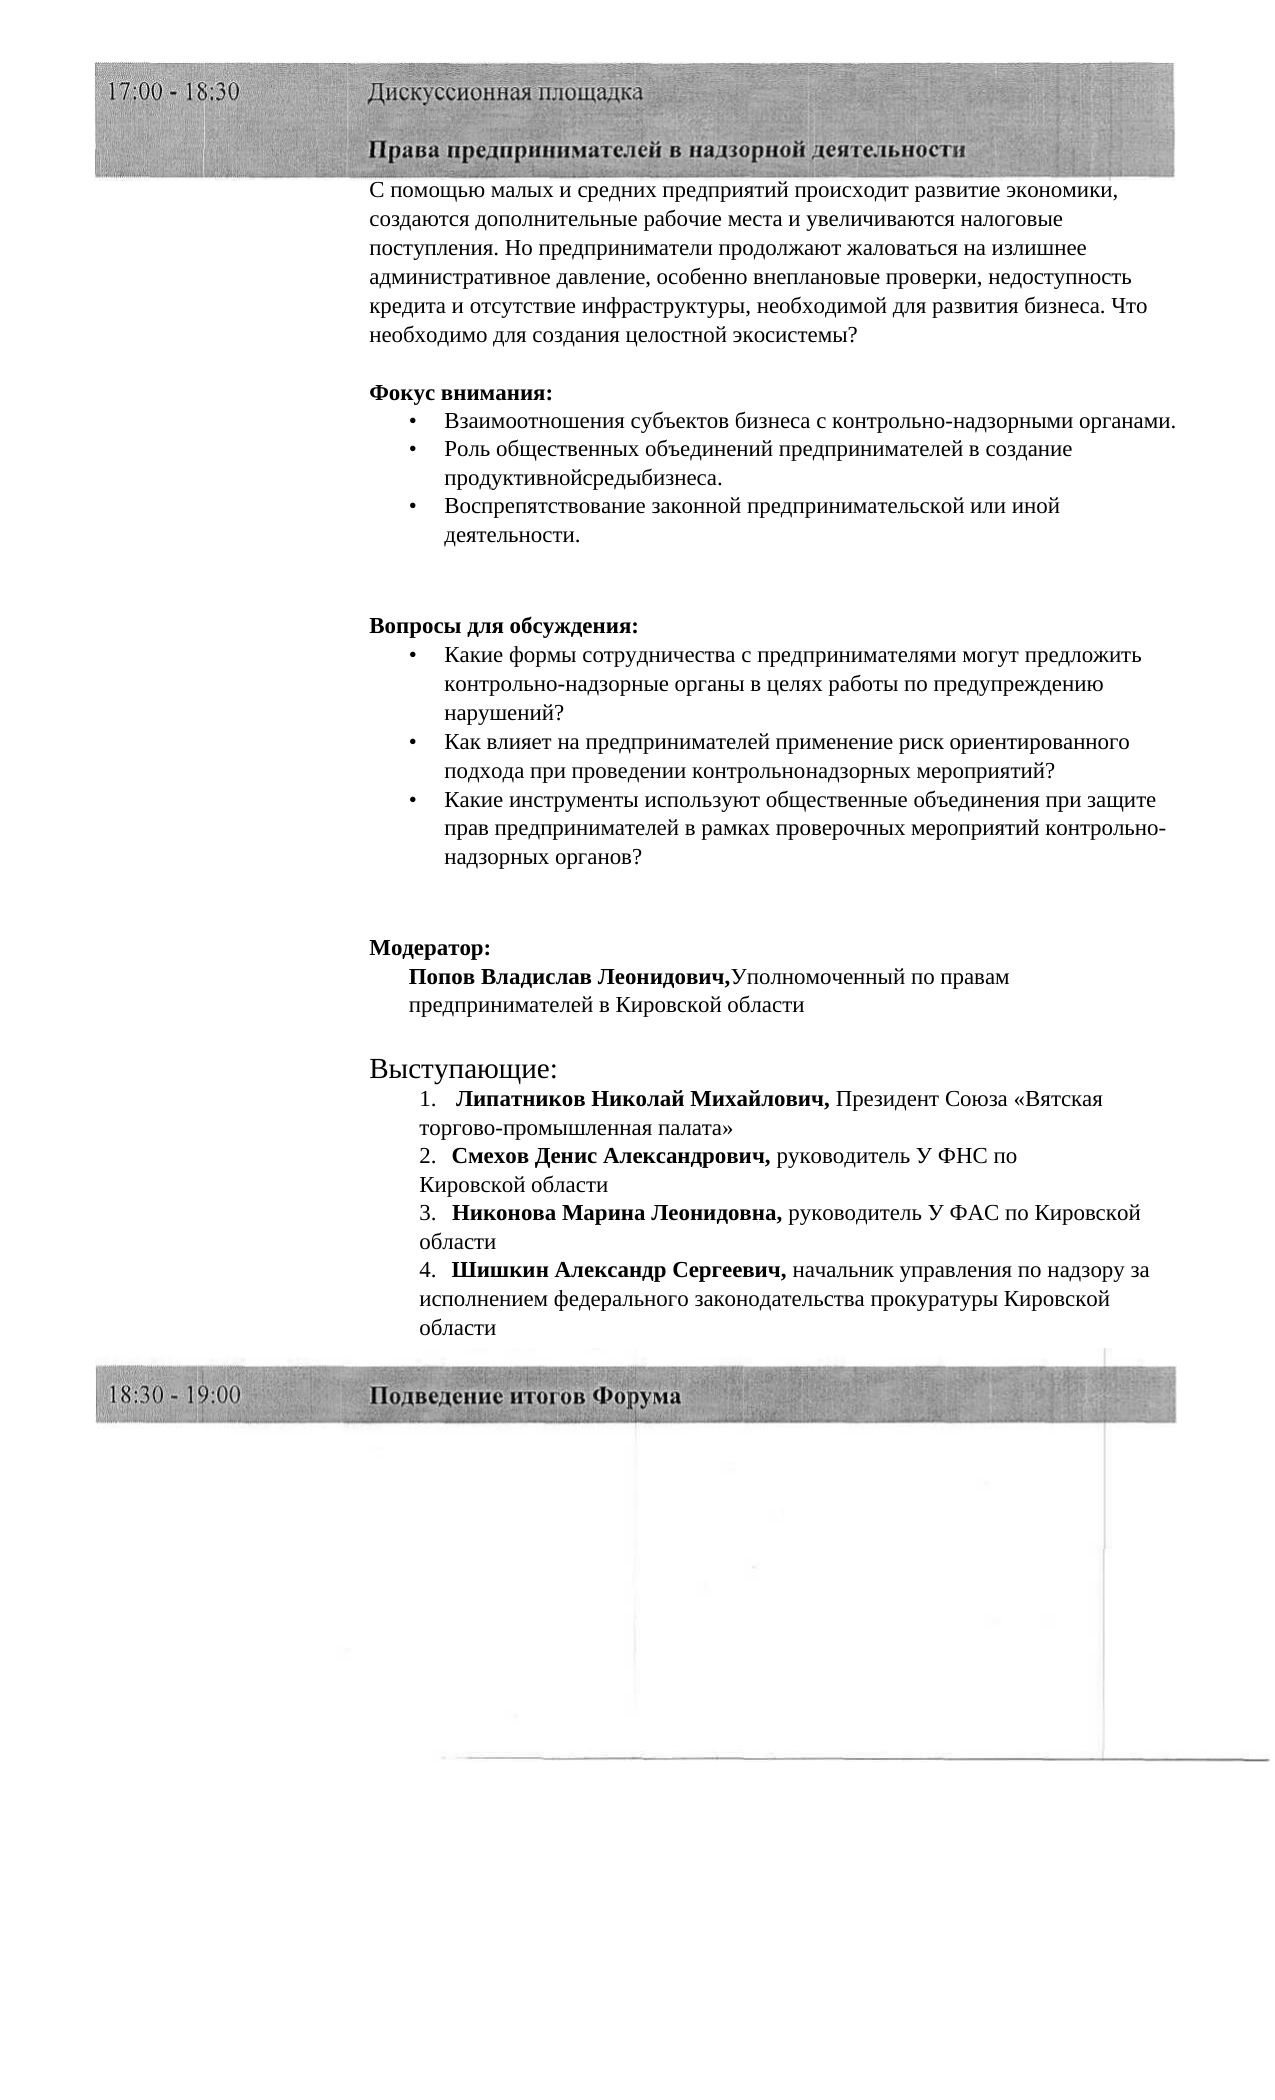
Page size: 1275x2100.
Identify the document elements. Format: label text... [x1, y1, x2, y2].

list Какие формы сотрудничества с предпринимателями могут предложить контрольно-надзорные органы в целях работы по предупреждению нарушений? [409, 639, 1177, 726]
list Воспрепятствование законной предпринимательской или иной деятельности. [409, 491, 1177, 548]
list Какие инструменты используют общественные объединения при защите прав предпринимателей в рамках проверочных мероприятий контрольно-надзорных органов? [409, 784, 1177, 870]
list Взаимоотношения субъектов бизнеса с контрольно-надзорными органами. [409, 405, 1177, 434]
list Шишкин Александр Сергеевич, начальник управления по надзору за исполнением федерального законодательства прокуратуры Кировской области [419, 1255, 1177, 1341]
list Роль общественных объединений предпринимателей в создание продуктивнойсредыбизнеса. [409, 434, 1177, 491]
list Смехов Денис Александрович, руководитель У ФНС по Кировской области [419, 1141, 1056, 1198]
text Попов Владислав Леонидович,Уполномоченный по правам предпринимателей в Кировской области [409, 961, 1177, 1018]
list Липатников Николай Михайлович, Президент Союза «Вятская торгово-промышленная палата» [419, 1084, 1177, 1141]
text С помощью малых и средних предприятий происходит развитие экономики, создаются дополнительные рабочие места и увеличиваются налоговые поступления. Но предприниматели продолжают жаловаться на излишнее административное давление, особенно внеплановые проверки, недоступность кредита и отсутствие инфраструктуры, необходимой для развития бизнеса. Что необходимо для создания целостной экосистемы? [369, 174, 1177, 348]
text Вопросы для обсуждения: [369, 610, 1177, 639]
picture [94, 61, 1176, 181]
text Фокус внимания: [369, 382, 1177, 405]
list Как влияет на предпринимателей применение риск ориентированного подхода при проведении контрольнонадзорных мероприятий? [409, 726, 1131, 784]
text Модератор: [369, 933, 1177, 961]
text Выступающие: [369, 1055, 1177, 1084]
list Никонова Марина Леонидовна, руководитель У ФАС по Кировской области [419, 1198, 1177, 1255]
picture [95, 1348, 1271, 1762]
